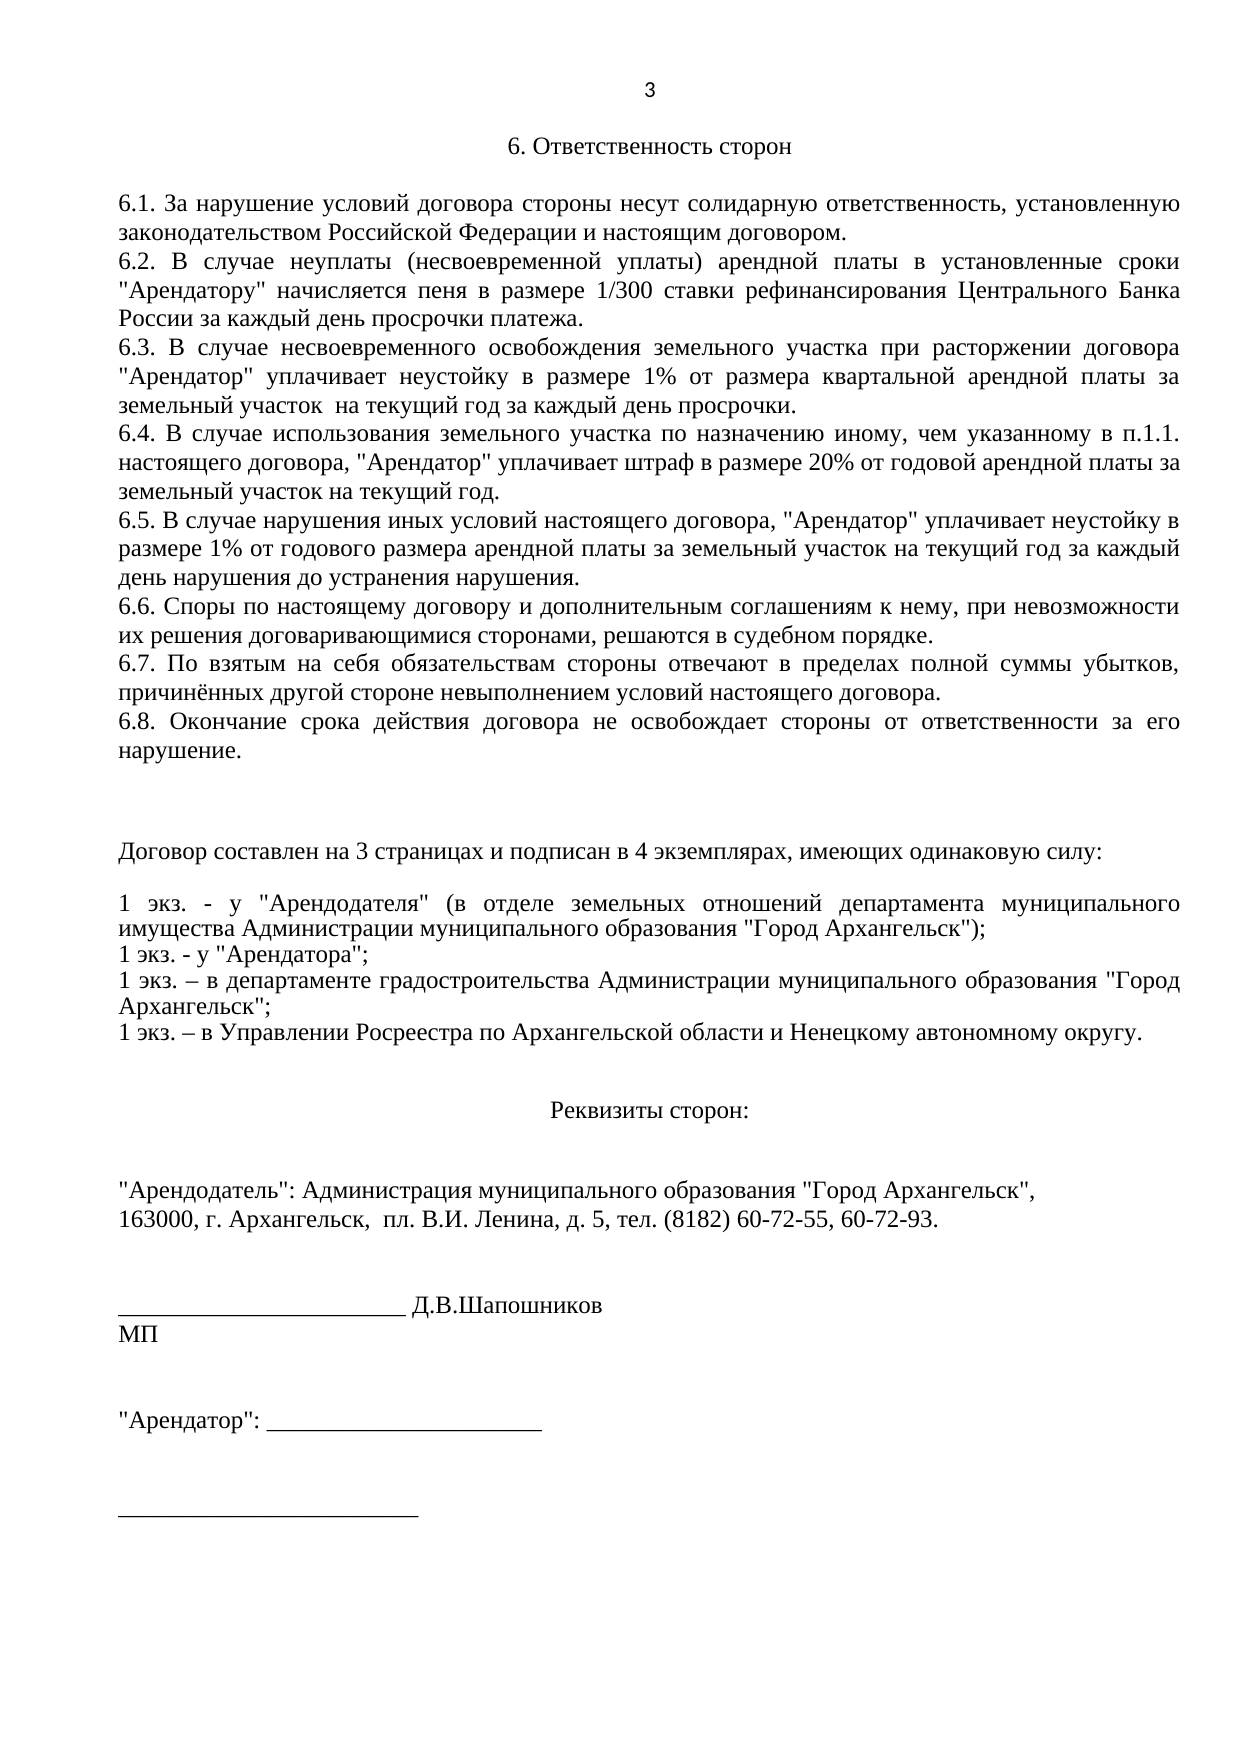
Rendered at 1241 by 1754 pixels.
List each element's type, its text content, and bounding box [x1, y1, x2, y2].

text 6.4. В случае использования земельного участка по назначению иному, чем указанному в п.1.1. настоящего договора, "Арендатор" уплачивает штраф в размере 20% от годовой арендной платы за земельный участок на текущий год. [118, 418, 1181, 505]
text 6.3. В случае несвоевременного освобождения земельного участка при расторжении договора "Арендатор" уплачивает неустойку в размере 1% от размера квартальной арендной платы за земельный участок на текущий год за каждый день просрочки. [118, 332, 1181, 418]
text ________________________ [118, 1491, 1181, 1520]
text 6. Ответственность сторон [118, 131, 1181, 160]
text 1 экз. - у "Арендатора"; [118, 942, 1181, 968]
text 1 экз. – в Управлении Росреестра по Архангельской области и Ненецкому автономному округу. [118, 1020, 1181, 1046]
text Договор составлен на 3 страницах и подписан в 4 экземплярах, имеющих одинаковую силу: [118, 839, 1181, 865]
text 6.8. Окончание срока действия договора не освобождает стороны от ответственности за его нарушение. [118, 706, 1181, 763]
text 6.5. В случае нарушения иных условий настоящего договора, "Арендатор" уплачивает неустойку в размере 1% от годового размера арендной платы за земельный участок на текущий год за каждый день нарушения до устранения нарушения. [118, 505, 1181, 591]
text 6.1. За нарушение условий договора стороны несут солидарную ответственность, установленную законодательством Российской Федерации и настоящим договором. [118, 188, 1181, 246]
text МП [118, 1319, 1181, 1347]
text Реквизиты сторон: [118, 1097, 1181, 1123]
text "Арендодатель": Администрация муниципального образования "Город Архангельск", [118, 1175, 1181, 1204]
text "Арендатор": ______________________ [118, 1405, 1181, 1434]
text 1 экз. - у "Арендодателя" (в отделе земельных отношений департамента муниципального имущества Администрации муниципального образования "Город Архангельск"); [118, 891, 1181, 942]
text 6.6. Споры по настоящему договору и дополнительным соглашениям к нему, при невозможности их решения договаривающимися сторонами, решаются в судебном порядке. [118, 591, 1181, 648]
text 6.2. В случае неуплаты (несвоевременной уплаты) арендной платы в установленные сроки "Арендатору" начисляется пеня в размере 1/300 ставки рефинансирования Центрального Банка России за каждый день просрочки платежа. [118, 246, 1181, 332]
text 6.7. По взятым на себя обязательствам стороны отвечают в пределах полной суммы убытков, причинённых другой стороне невыполнением условий настоящего договора. [118, 648, 1181, 706]
text . Архангельск, пл. В.И. Ленина, д. 5, тел. (8182) 60-72-55, 60-72-93. [118, 1204, 1181, 1232]
text _______________________ Д.В.Шапошников [118, 1290, 1181, 1319]
text 1 экз. – в департаменте градостроительства Администрации муниципального образования "Город Архангельск"; [118, 968, 1181, 1020]
